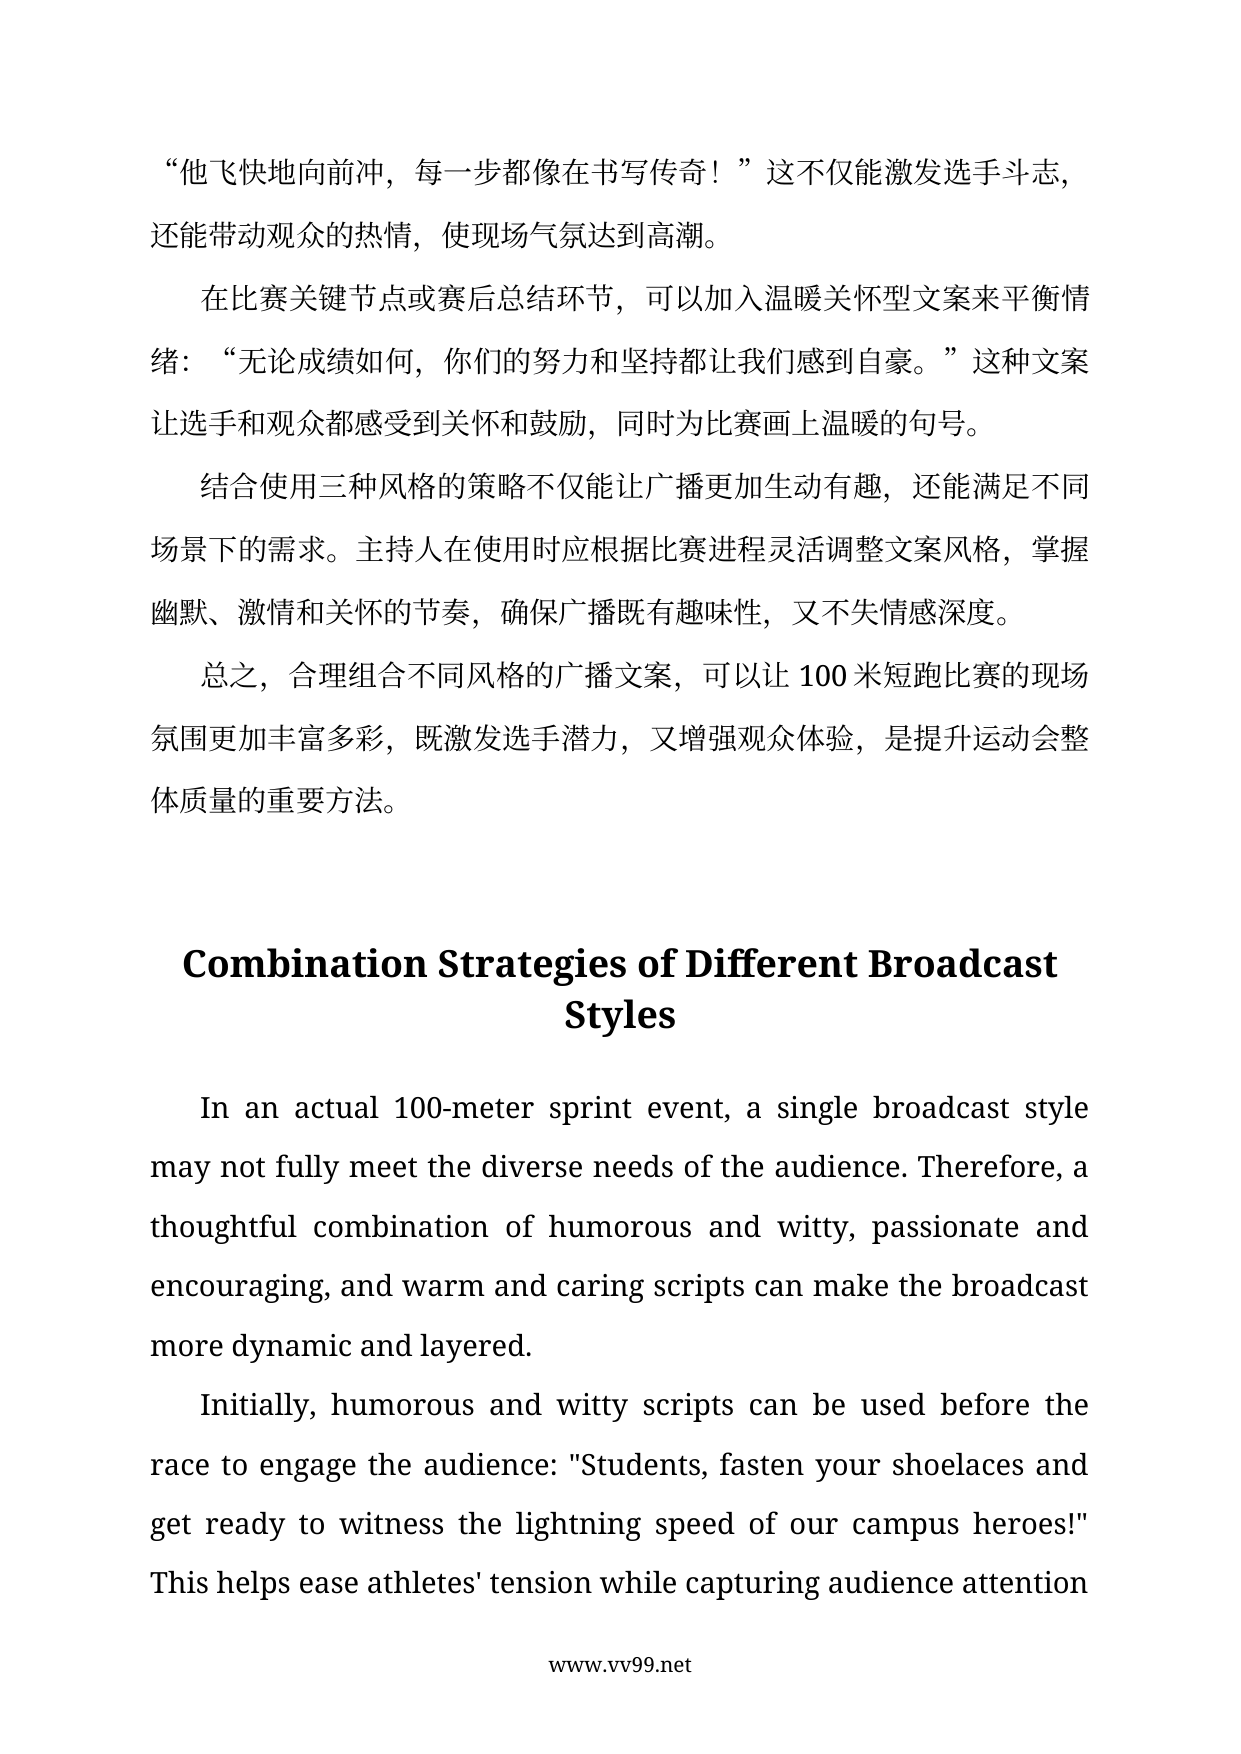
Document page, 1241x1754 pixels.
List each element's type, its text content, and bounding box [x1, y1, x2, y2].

subtitle Combination Strategies of Different Broadcast Styles [150, 937, 1090, 1039]
text 在比赛关键节点或赛后总结环节，可以加入温暖关怀型文案来平衡情绪：“无论成绩如何，你们的努力和坚持都让我们感到自豪。”这种文案让选手和观众都感受到关怀和鼓励，同时为比赛画上温暖的句号。 [150, 276, 1090, 443]
text In an actual 100-meter sprint event, a single broadcast style may not fully meet the diverse needs of the audience. Therefore, a thoughtful combination of humorous and witty, passionate and encouraging, and warm and caring scripts can make the broadcast more dynamic and layered. [150, 1087, 1090, 1364]
text 结合使用三种风格的策略不仅能让广播更加生动有趣，还能满足不同场景下的需求。主持人在使用时应根据比赛进程灵活调整文案风格，掌握幽默、激情和关怀的节奏，确保广播既有趣味性，又不失情感深度。 [150, 464, 1090, 632]
text 总之，合理组合不同风格的广播文案，可以让100米短跑比赛的现场氛围更加丰富多彩，既激发选手潜力，又增强观众体验，是提升运动会整体质量的重要方法。 [150, 652, 1090, 820]
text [150, 150, 1090, 255]
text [150, 1384, 1090, 1602]
